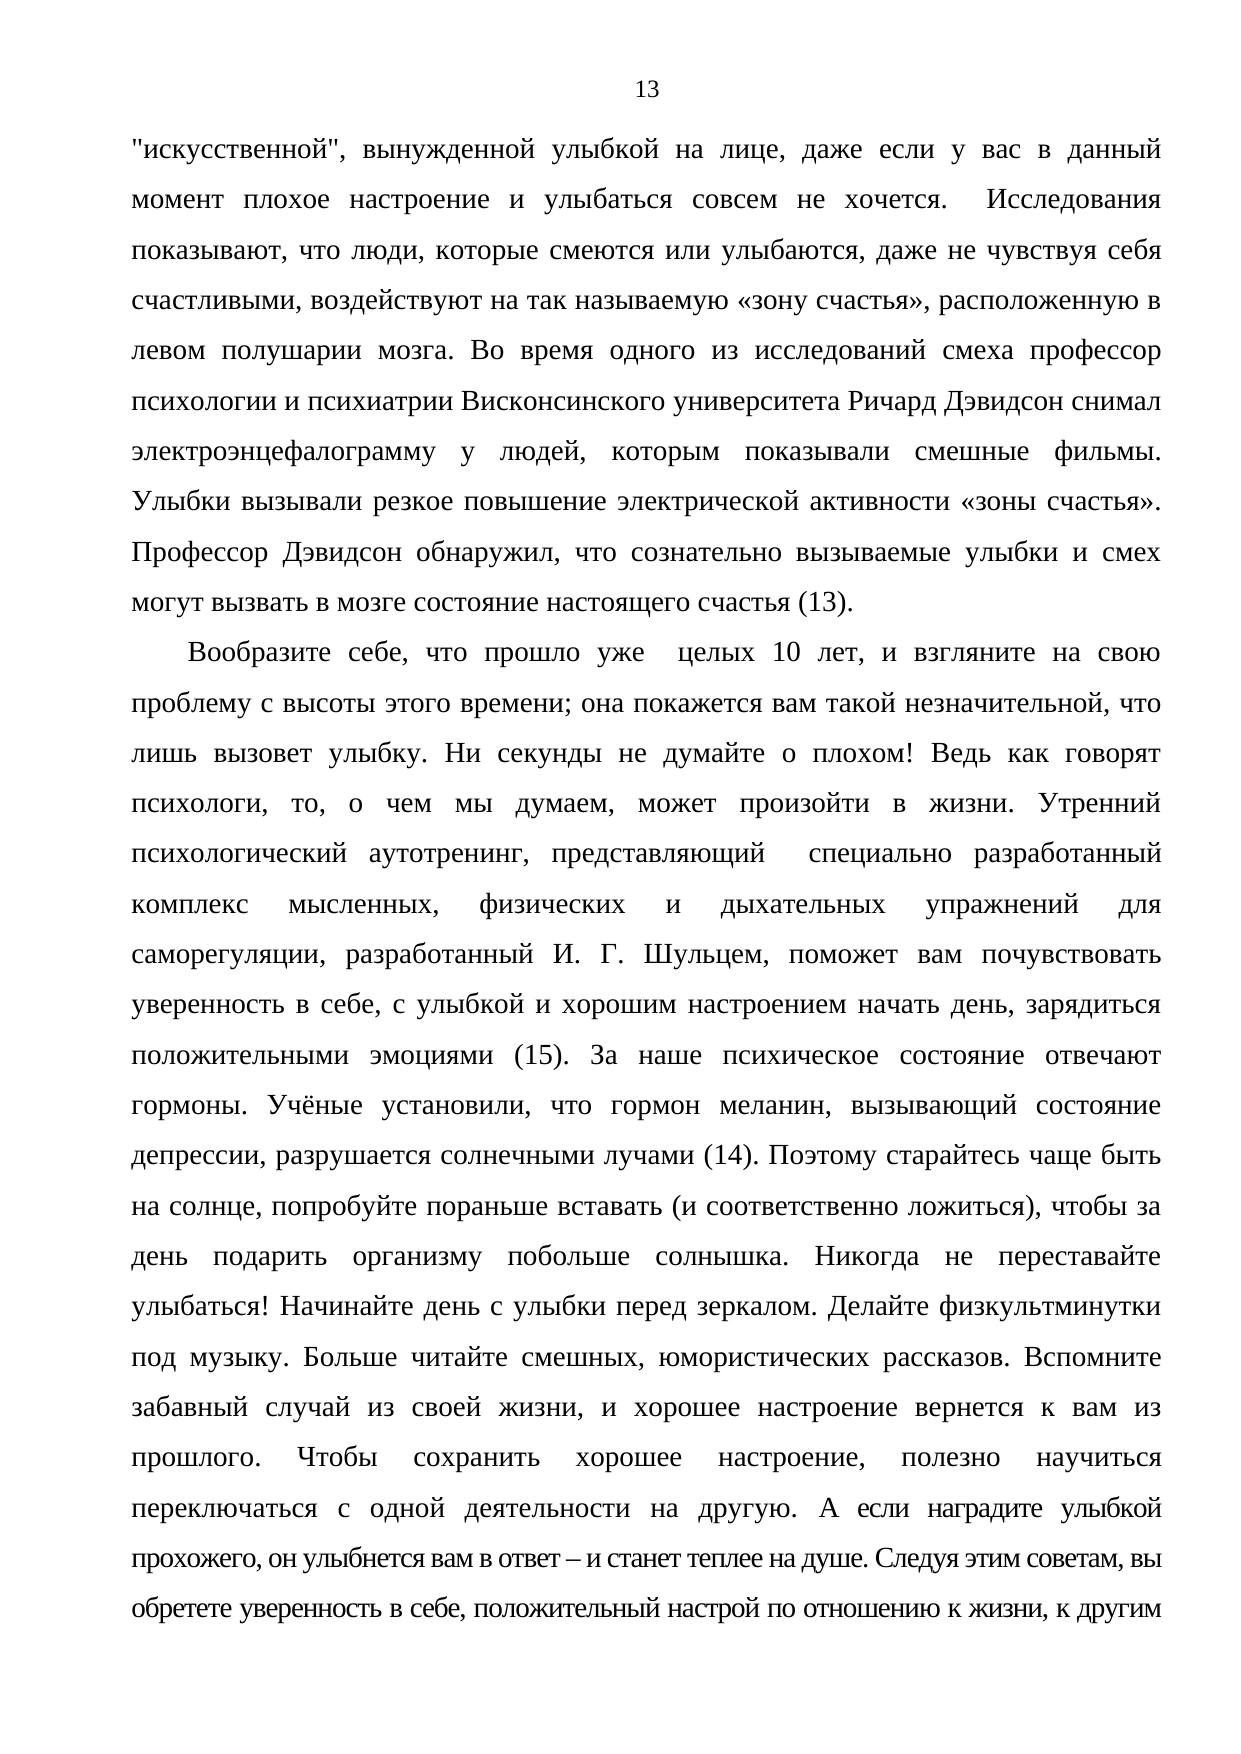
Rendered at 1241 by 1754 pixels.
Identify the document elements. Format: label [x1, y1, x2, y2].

text [131, 634, 1162, 1624]
text [131, 131, 1162, 618]
